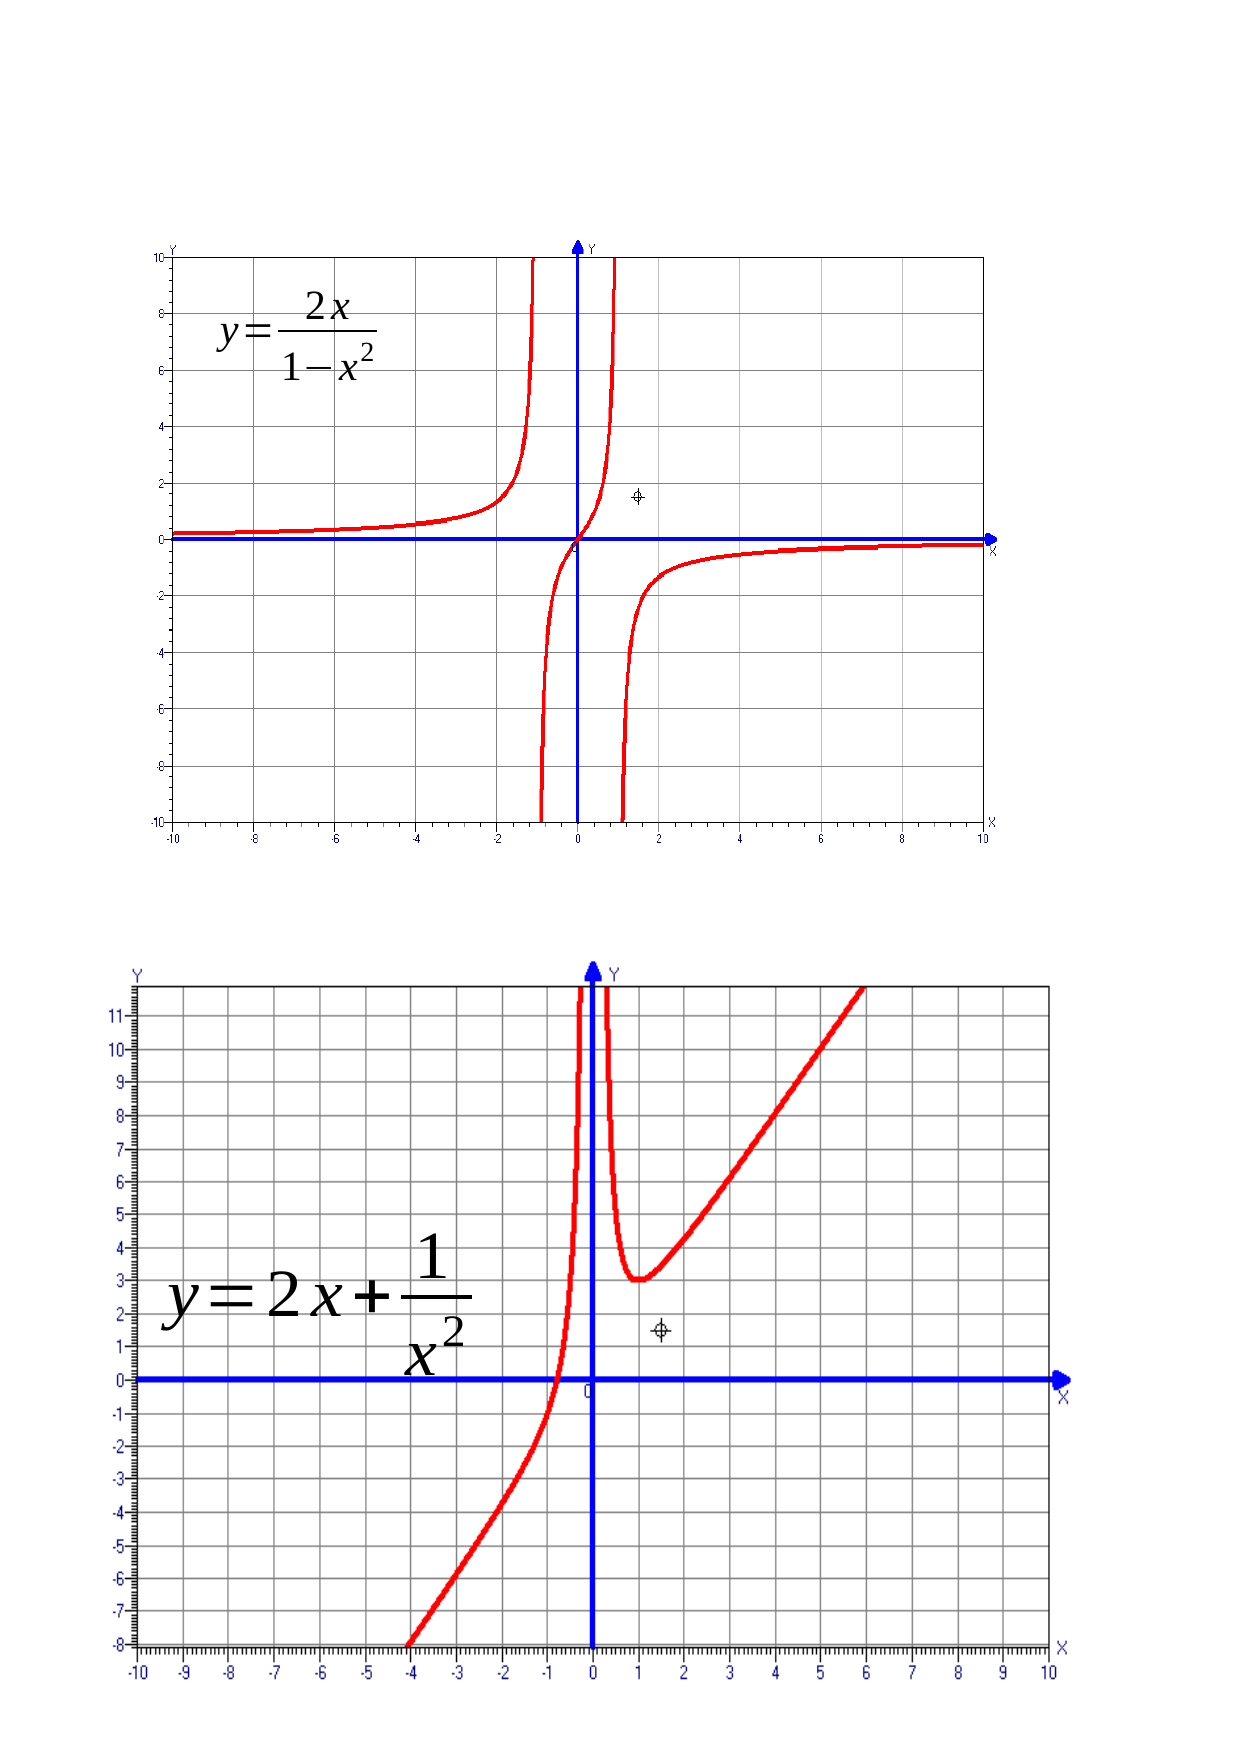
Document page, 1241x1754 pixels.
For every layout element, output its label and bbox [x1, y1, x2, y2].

picture [121, 227, 999, 871]
picture [99, 940, 1072, 1685]
